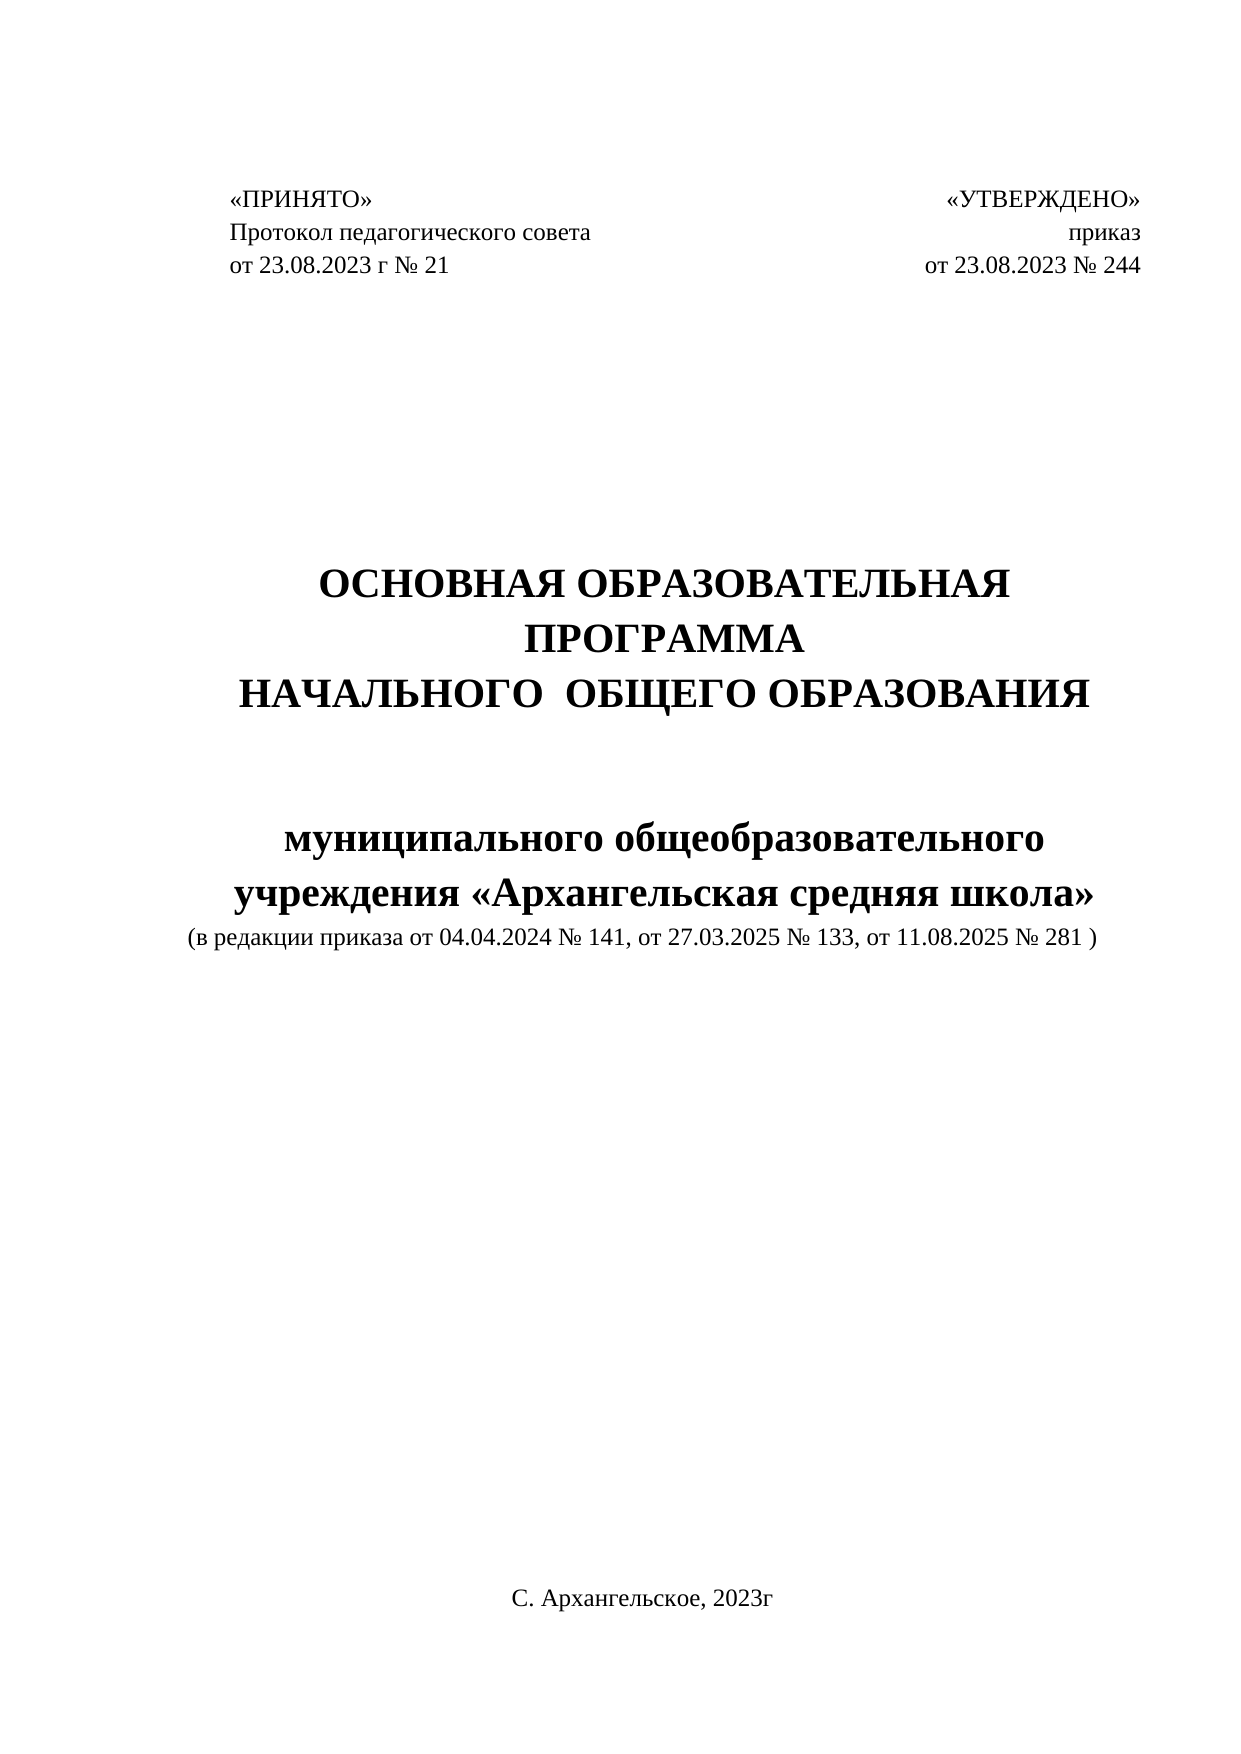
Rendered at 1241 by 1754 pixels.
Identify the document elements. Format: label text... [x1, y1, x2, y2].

table_header «УТВЕРЖДЕНО» приказ от 23.08.2023 № 244 [687, 184, 1152, 382]
text С. Архангельское, 2023г [133, 1583, 1152, 1611]
text НАЧАЛЬНОГО ОБЩЕГО ОБРАЗОВАНИЯ [177, 669, 1152, 717]
text муниципального общеобразовательного учреждения «Архангельская средняя школа» [177, 812, 1152, 915]
text ОСНОВНАЯ ОБРАЗОВАТЕЛЬНАЯ ПРОГРАММА [177, 558, 1152, 662]
table_header «ПРИНЯТО» Протокол педагогического совета от 23.08.2023 г № 21 [218, 184, 687, 382]
text (в редакции приказа от 04.04.2024 № 141, от 27.03.2025 № 133, от 11.08.2025 № 281 ) [133, 922, 1152, 951]
